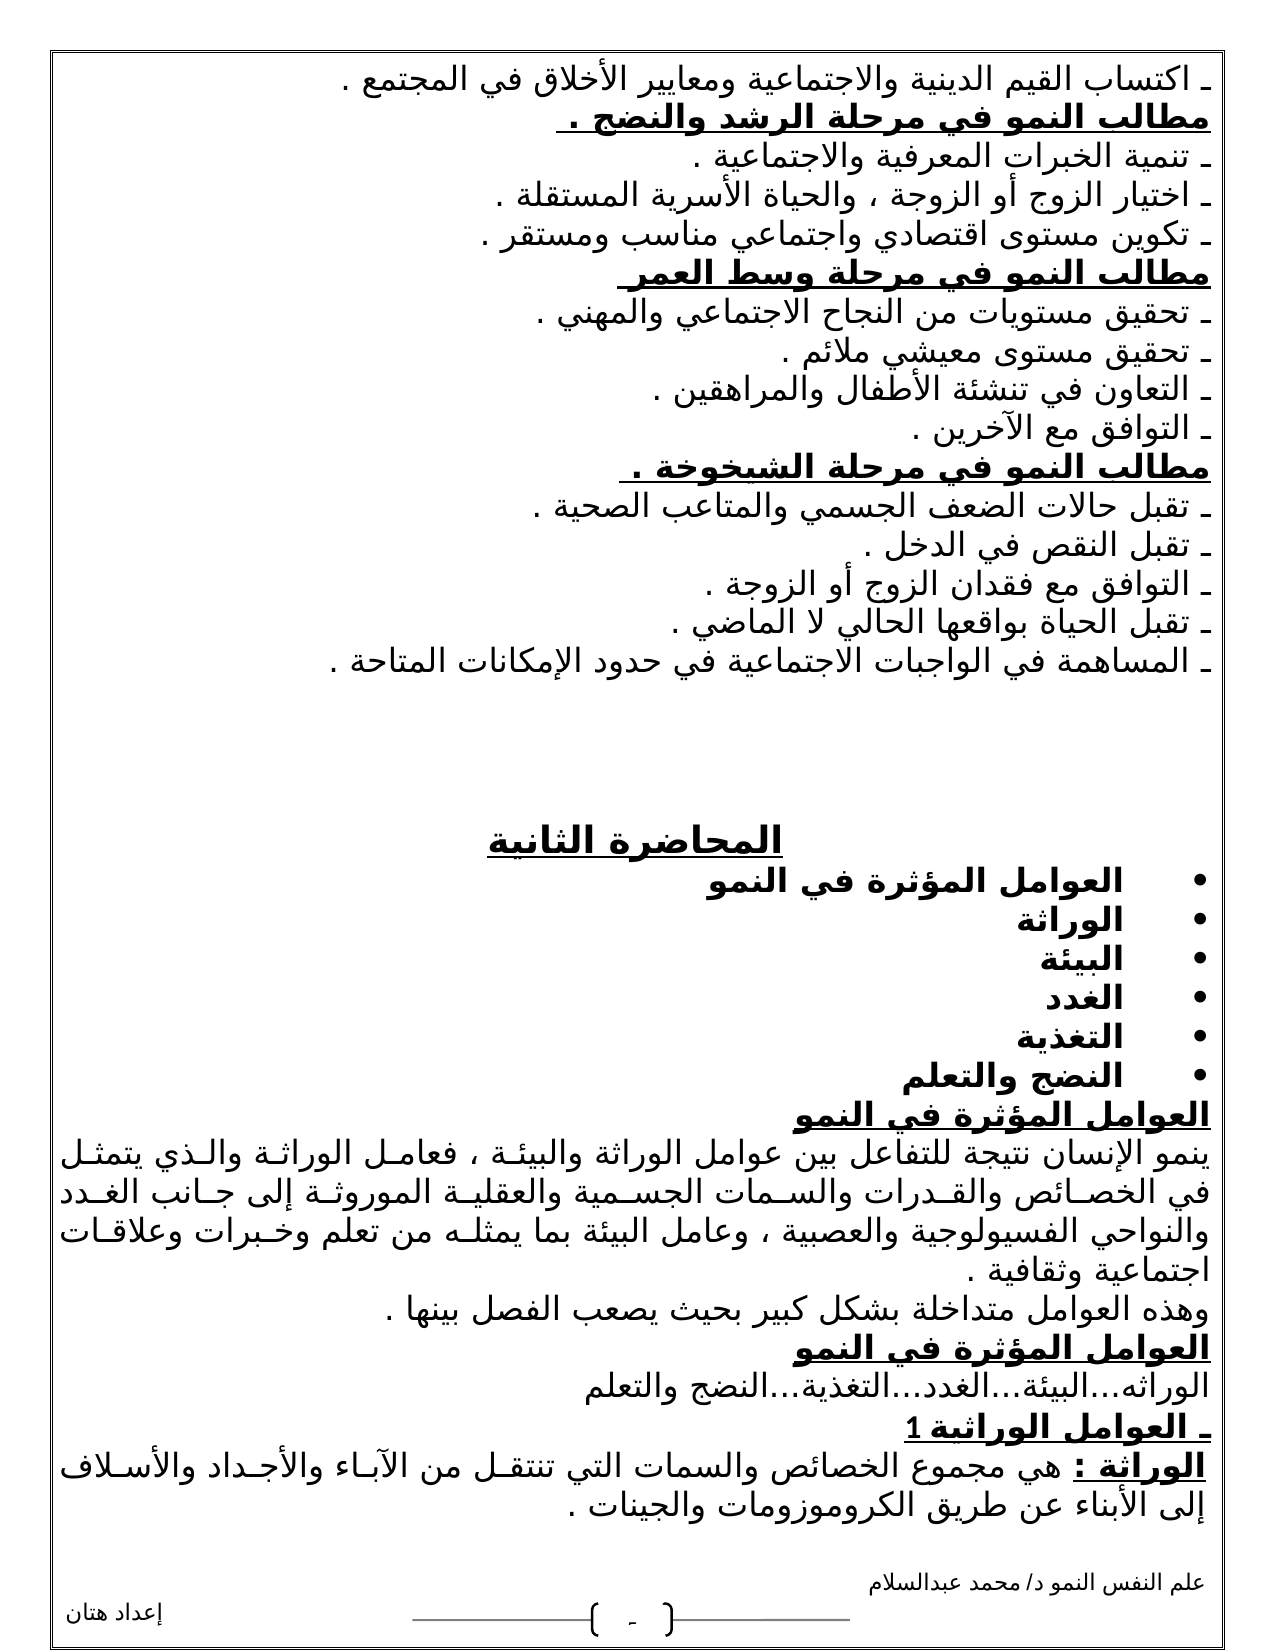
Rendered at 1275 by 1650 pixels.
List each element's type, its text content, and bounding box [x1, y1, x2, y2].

text العوامل المؤثرة في النمو [59, 1328, 1211, 1367]
text ـ اكتساب القيم الدينية والاجتماعية ومعايير الأخلاق في المجتمع . [59, 59, 1211, 98]
text ـ التوافق مع الآخرين . [59, 409, 1211, 448]
text ـ تحقيق مستويات من النجاح الاجتماعي والمهني . [59, 292, 1211, 331]
list الوراثة [59, 901, 1211, 939]
text ـ تكوين مستوى اقتصادي واجتماعي مناسب ومستقر . [59, 214, 1211, 253]
text ـ تحقيق مستوى معيشي ملائم . [59, 331, 1211, 370]
text ـ التعاون في تنشئة الأطفال والمراهقين . [59, 370, 1211, 409]
list التغذية [59, 1017, 1211, 1056]
text مطالب النمو في مرحلة الشيخوخة . [59, 448, 1211, 486]
text العوامل المؤثرة في النمو [59, 1095, 1211, 1134]
text ينمو الإنسان نتيجة للتفاعل بين عوامل الوراثة والبيئة ، فعامل الوراثة والذي يتمثل في الخصائص والقدرات والسمات الجسمية والعقلية الموروثة إلى جانب الغدد والنواحي الفسيولوجية والعصبية ، وعامل البيئة بما يمثله من تعلم وخبرات وعلاقات اجتماعية وثقافية . [59, 1134, 1211, 1289]
text ـ المساهمة في الواجبات الاجتماعية في حدود الإمكانات المتاحة . [59, 642, 1211, 681]
text ـ تقبل الحياة بواقعها الحالي لا الماضي . [59, 603, 1211, 642]
text ـ تقبل النقص في الدخل . [59, 525, 1211, 564]
text ـ اختيار الزوج أو الزوجة ، والحياة الأسرية المستقلة . [59, 176, 1211, 214]
text ـ التوافق مع فقدان الزوج أو الزوجة . [59, 564, 1211, 603]
text ـ تقبل حالات الضعف الجسمي والمتاعب الصحية . [59, 486, 1211, 525]
text الوراثة : هي مجموع الخصائص والسمات التي تنتقل من الآباء والأجداد والأسلاف إلى الأبناء عن طريق الكروموزومات والجينات . [59, 1447, 1206, 1524]
text وهذه العوامل متداخلة بشكل كبير بحيث يصعب الفصل بينها . [59, 1289, 1211, 1328]
text ـ تنمية الخبرات المعرفية والاجتماعية . [59, 137, 1211, 176]
text المحاضرة الثانية [59, 818, 1211, 862]
text 1 ـ العوامل الوراثية [59, 1406, 1211, 1447]
list البيئة [59, 939, 1211, 978]
list العوامل المؤثرة في النمو [59, 862, 1211, 901]
list الغدد [59, 978, 1211, 1017]
text مطالب النمو في مرحلة الرشد والنضج . [59, 98, 1211, 137]
list النضج والتعلم [59, 1056, 1211, 1095]
text الوراثه...البيئة...الغدد...التغذية...النضج والتعلم [59, 1367, 1211, 1406]
text مطالب النمو في مرحلة وسط العمر [59, 253, 1211, 292]
